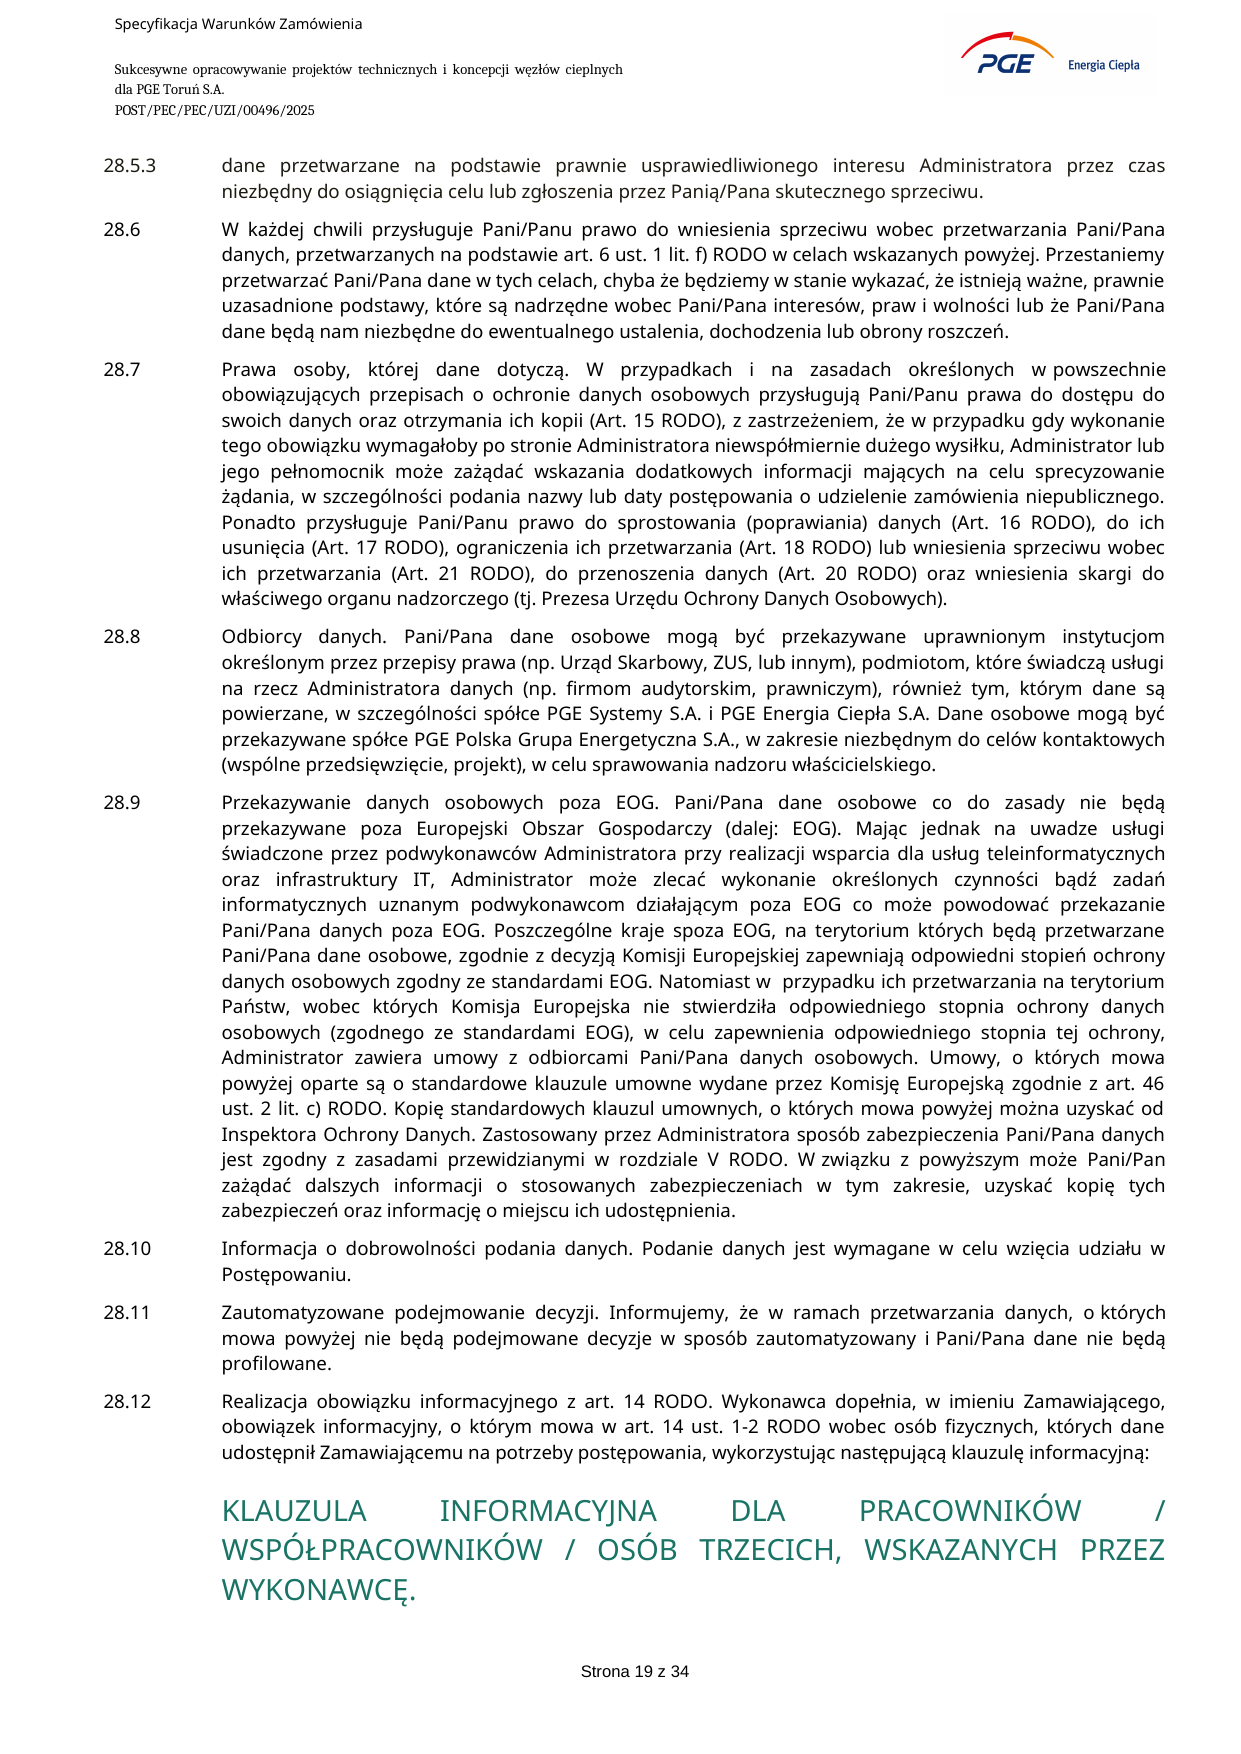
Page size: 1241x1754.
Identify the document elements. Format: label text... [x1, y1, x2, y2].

text KLAUZULA INFORMACYJNA DLA PRACOWNIKÓW / WSPÓŁPRACOWNIKÓW / OSÓB TRZECICH, WSKAZANYCH PRZEZ WYKONAWCĘ. [221, 1490, 1166, 1609]
subtitle Odbiorcy danych. Pani/Pana dane osobowe mogą być przekazywane uprawnionym instytucjom określonym przez przepisy prawa (np. Urząd Skarbowy, ZUS, lub innym), podmiotom, które świadczą usługi na rzecz Administratora danych (np. firmom audytorskim, prawniczym), również tym, którym dane są powierzane, w szczególności spółce PGE Systemy S.A. i PGE Energia Ciepła S.A. Dane osobowe mogą być przekazywane spółce PGE Polska Grupa Energetyczna S.A., w zakresie niezbędnym do celów kontaktowych (wspólne przedsięwzięcie, projekt), w celu sprawowania nadzoru właścicielskiego. [103, 624, 1166, 777]
subtitle Prawa osoby, której dane dotyczą. W przypadkach i na zasadach określonych w powszechnie obowiązujących przepisach o ochronie danych osobowych przysługują Pani/Panu prawa do dostępu do swoich danych oraz otrzymania ich kopii (Art. 15 RODO), z zastrzeżeniem, że w przypadku gdy wykonanie tego obowiązku wymagałoby po stronie Administratora niewspółmiernie dużego wysiłku, Administrator lub jego pełnomocnik może zażądać wskazania dodatkowych informacji mających na celu sprecyzowanie żądania, w szczególności podania nazwy lub daty postępowania o udzielenie zamówienia niepublicznego. Ponadto przysługuje Pani/Panu prawo do sprostowania (poprawiania) danych (Art. 16 RODO), do ich usunięcia (Art. 17 RODO), ograniczenia ich przetwarzania (Art. 18 RODO) lub wniesienia sprzeciwu wobec ich przetwarzania (Art. 21 RODO), do przenoszenia danych (Art. 20 RODO) oraz wniesienia skargi do właściwego organu nadzorczego (tj. Prezesa Urzędu Ochrony Danych Osobowych). [103, 356, 1166, 611]
subtitle Informacja o dobrowolności podania danych. Podanie danych jest wymagane w celu wzięcia udziału w Postępowaniu. [103, 1236, 1166, 1287]
subtitle Zautomatyzowane podejmowanie decyzji. Informujemy, że w ramach przetwarzania danych, o których mowa powyżej nie będą podejmowane decyzje w sposób zautomatyzowany i Pani/Pana dane nie będą profilowane. [103, 1299, 1166, 1376]
subtitle Przekazywanie danych osobowych poza EOG. Pani/Pana dane osobowe co do zasady nie będą przekazywane poza Europejski Obszar Gospodarczy (dalej: EOG). Mając jednak na uwadze usługi świadczone przez podwykonawców Administratora przy realizacji wsparcia dla usług teleinformatycznych oraz infrastruktury IT, Administrator może zlecać wykonanie określonych czynności bądź zadań informatycznych uznanym podwykonawcom działającym poza EOG co może powodować przekazanie Pani/Pana danych poza EOG. Poszczególne kraje spoza EOG, na terytorium których będą przetwarzane Pani/Pana dane osobowe, zgodnie z decyzją Komisji Europejskiej zapewniają odpowiedni stopień ochrony danych osobowych zgodny ze standardami EOG. Natomiast w przypadku ich przetwarzania na terytorium Państw, wobec których Komisja Europejska nie stwierdziła odpowiedniego stopnia ochrony danych osobowych (zgodnego ze standardami EOG), w celu zapewnienia odpowiedniego stopnia tej ochrony, Administrator zawiera umowy z odbiorcami Pani/Pana danych osobowych. Umowy, o których mowa powyżej oparte są o standardowe klauzule umowne wydane przez Komisję Europejską zgodnie z art. 46 ust. 2 lit. c) RODO. Kopię standardowych klauzul umownych, o których mowa powyżej można uzyskać od Inspektora Ochrony Danych. Zastosowany przez Administratora sposób zabezpieczenia Pani/Pana danych jest zgodny z zasadami przewidzianymi w rozdziale V RODO. W związku z powyższym może Pani/Pan zażądać dalszych informacji o stosowanych zabezpieczeniach w tym zakresie, uzyskać kopię tych zabezpieczeń oraz informację o miejscu ich udostępnienia. [103, 789, 1166, 1223]
picture [943, 13, 1156, 96]
subtitle Realizacja obowiązku informacyjnego z art. 14 RODO. Wykonawca dopełnia, w imieniu Zamawiającego, obowiązek informacyjny, o którym mowa w art. 14 ust. 1-2 RODO wobec osób fizycznych, których dane udostępnił Zamawiającemu na potrzeby postępowania, wykorzystując następującą klauzulę informacyjną: [103, 1388, 1166, 1465]
subtitle dane przetwarzane na podstawie prawnie usprawiedliwionego interesu Administratora przez czas niezbędny do osiągnięcia celu lub zgłoszenia przez Panią/Pana skutecznego sprzeciwu. [103, 152, 1166, 203]
subtitle W każdej chwili przysługuje Pani/Panu prawo do wniesienia sprzeciwu wobec przetwarzania Pani/Pana danych, przetwarzanych na podstawie art. 6 ust. 1 lit. f) RODO w celach wskazanych powyżej. Przestaniemy przetwarzać Pani/Pana dane w tych celach, chyba że będziemy w stanie wykazać, że istnieją ważne, prawnie uzasadnione podstawy, które są nadrzędne wobec Pani/Pana interesów, praw i wolności lub że Pani/Pana dane będą nam niezbędne do ewentualnego ustalenia, dochodzenia lub obrony roszczeń. [103, 216, 1166, 343]
